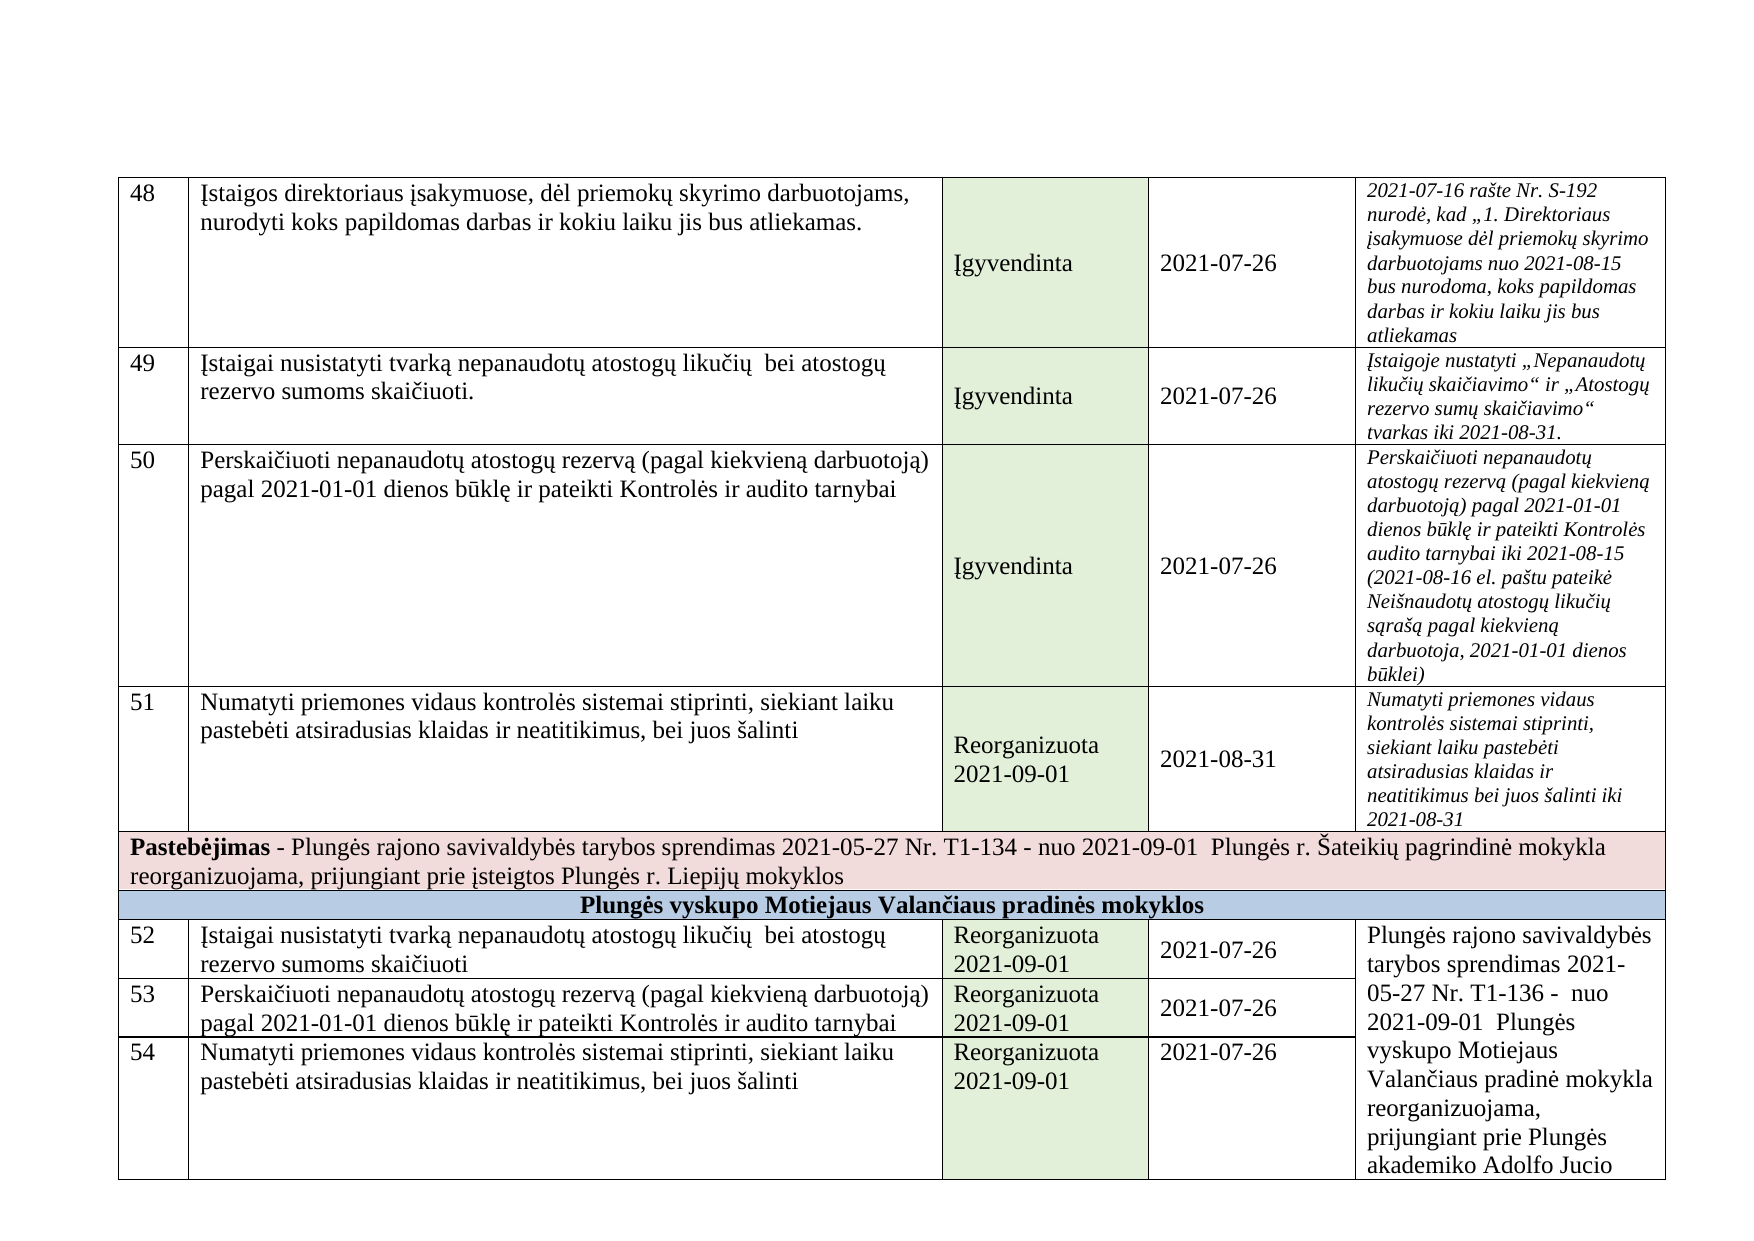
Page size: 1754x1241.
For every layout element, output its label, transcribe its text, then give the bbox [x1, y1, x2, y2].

table_cell 2021-07-16 rašte Nr. S-192 nurodė, kad „1. Direktoriaus įsakymuose dėl priemokų skyrimo darbuotojams nuo 2021-08-15 bus nurodoma, koks papildomas darbas ir kokiu laiku jis bus atliekamas [1356, 178, 1665, 347]
table_cell Numatyti priemones vidaus kontrolės sistemai stiprinti, siekiant laiku pastebėti atsiradusias klaidas ir neatitikimus, bei juos šalinti [189, 687, 942, 831]
table_cell 2021-08-31 [1149, 687, 1355, 831]
table_cell Numatyti priemones vidaus kontrolės sistemai stiprinti, siekiant laiku pastebėti atsiradusias klaidas ir neatitikimus bei juos šalinti iki 2021-08-31 [1356, 687, 1665, 831]
table_cell Reorganizuota 2021-09-01 [943, 687, 1148, 831]
table_cell 2021-07-26 [1149, 1038, 1355, 1179]
table_cell Reorganizuota 2021-09-01 [943, 920, 1148, 978]
table_cell Įgyvendinta [943, 348, 1148, 444]
table_cell 52 [119, 920, 188, 978]
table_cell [189, 1038, 942, 1179]
table_cell 2021-07-26 [1149, 348, 1355, 444]
table_cell 54 [119, 1038, 188, 1179]
table_cell 49 [119, 348, 188, 444]
table_cell Reorganizuota 2021-09-01 [943, 979, 1148, 1036]
table_cell Įgyvendinta [943, 178, 1148, 347]
table_cell Pastebėjimas - Plungės rajono savivaldybės tarybos sprendimas 2021-05-27 Nr. T1-134 - nuo 2021-09-01 Plungės r. Šateikių pagrindinė mokykla reorganizuojama, prijungiant prie įsteigtos Plungės r. Liepijų mokyklos [119, 832, 1665, 889]
table_cell Įgyvendinta [943, 445, 1148, 686]
table_cell Perskaičiuoti nepanaudotų atostogų rezervą (pagal kiekvieną darbuotoją) pagal 2021-01-01 dienos būklę ir pateikti Kontrolės ir audito tarnybai [189, 445, 942, 686]
table_cell 2021-07-26 [1149, 920, 1355, 978]
table_cell 51 [119, 687, 188, 831]
table_cell Perskaičiuoti nepanaudotų atostogų rezervą (pagal kiekvieną darbuotoją) pagal 2021-01-01 dienos būklę ir pateikti Kontrolės ir audito tarnybai [189, 979, 942, 1036]
table_cell Plungės vyskupo Motiejaus Valančiaus pradinės mokyklos [119, 891, 1665, 919]
table_cell Įstaigai nusistatyti tvarką nepanaudotų atostogų likučių bei atostogų rezervo sumoms skaičiuoti. [189, 348, 942, 444]
table_cell Įstaigoje nustatyti „Nepanaudotų likučių skaičiavimo“ ir „Atostogų rezervo sumų skaičiavimo“ tvarkas iki 2021-08-31. [1356, 348, 1665, 444]
table_cell 2021-07-26 [1149, 178, 1355, 347]
table_cell 50 [119, 445, 188, 686]
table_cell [943, 1038, 1148, 1179]
table_cell 2021-07-26 [1149, 445, 1355, 686]
table_cell Plungės rajono savivaldybės tarybos sprendimas 2021-05-27 Nr. T1-136 - nuo 2021-09-01 Plungės vyskupo Motiejaus Valančiaus pradinė mokykla reorganizuojama, prijungiant prie Plungės akademiko Adolfo Jucio progimnazijos [1356, 920, 1665, 1179]
table_cell Perskaičiuoti nepanaudotų atostogų rezervą (pagal kiekvieną darbuotoją) pagal 2021-01-01 dienos būklę ir pateikti Kontrolės audito tarnybai iki 2021-08-15 (2021-08-16 el. paštu pateikė Neišnaudotų atostogų likučių sąrašą pagal kiekvieną darbuotoja, 2021-01-01 dienos būklei) [1356, 445, 1665, 686]
table_cell 53 [119, 979, 188, 1036]
table_cell Įstaigos direktoriaus įsakymuose, dėl priemokų skyrimo darbuotojams, nurodyti koks papildomas darbas ir kokiu laiku jis bus atliekamas. [189, 178, 942, 347]
table_cell 2021-07-26 [1149, 979, 1355, 1036]
table_cell 48 [119, 178, 188, 347]
table_cell Įstaigai nusistatyti tvarką nepanaudotų atostogų likučių bei atostogų rezervo sumoms skaičiuoti [189, 920, 942, 978]
